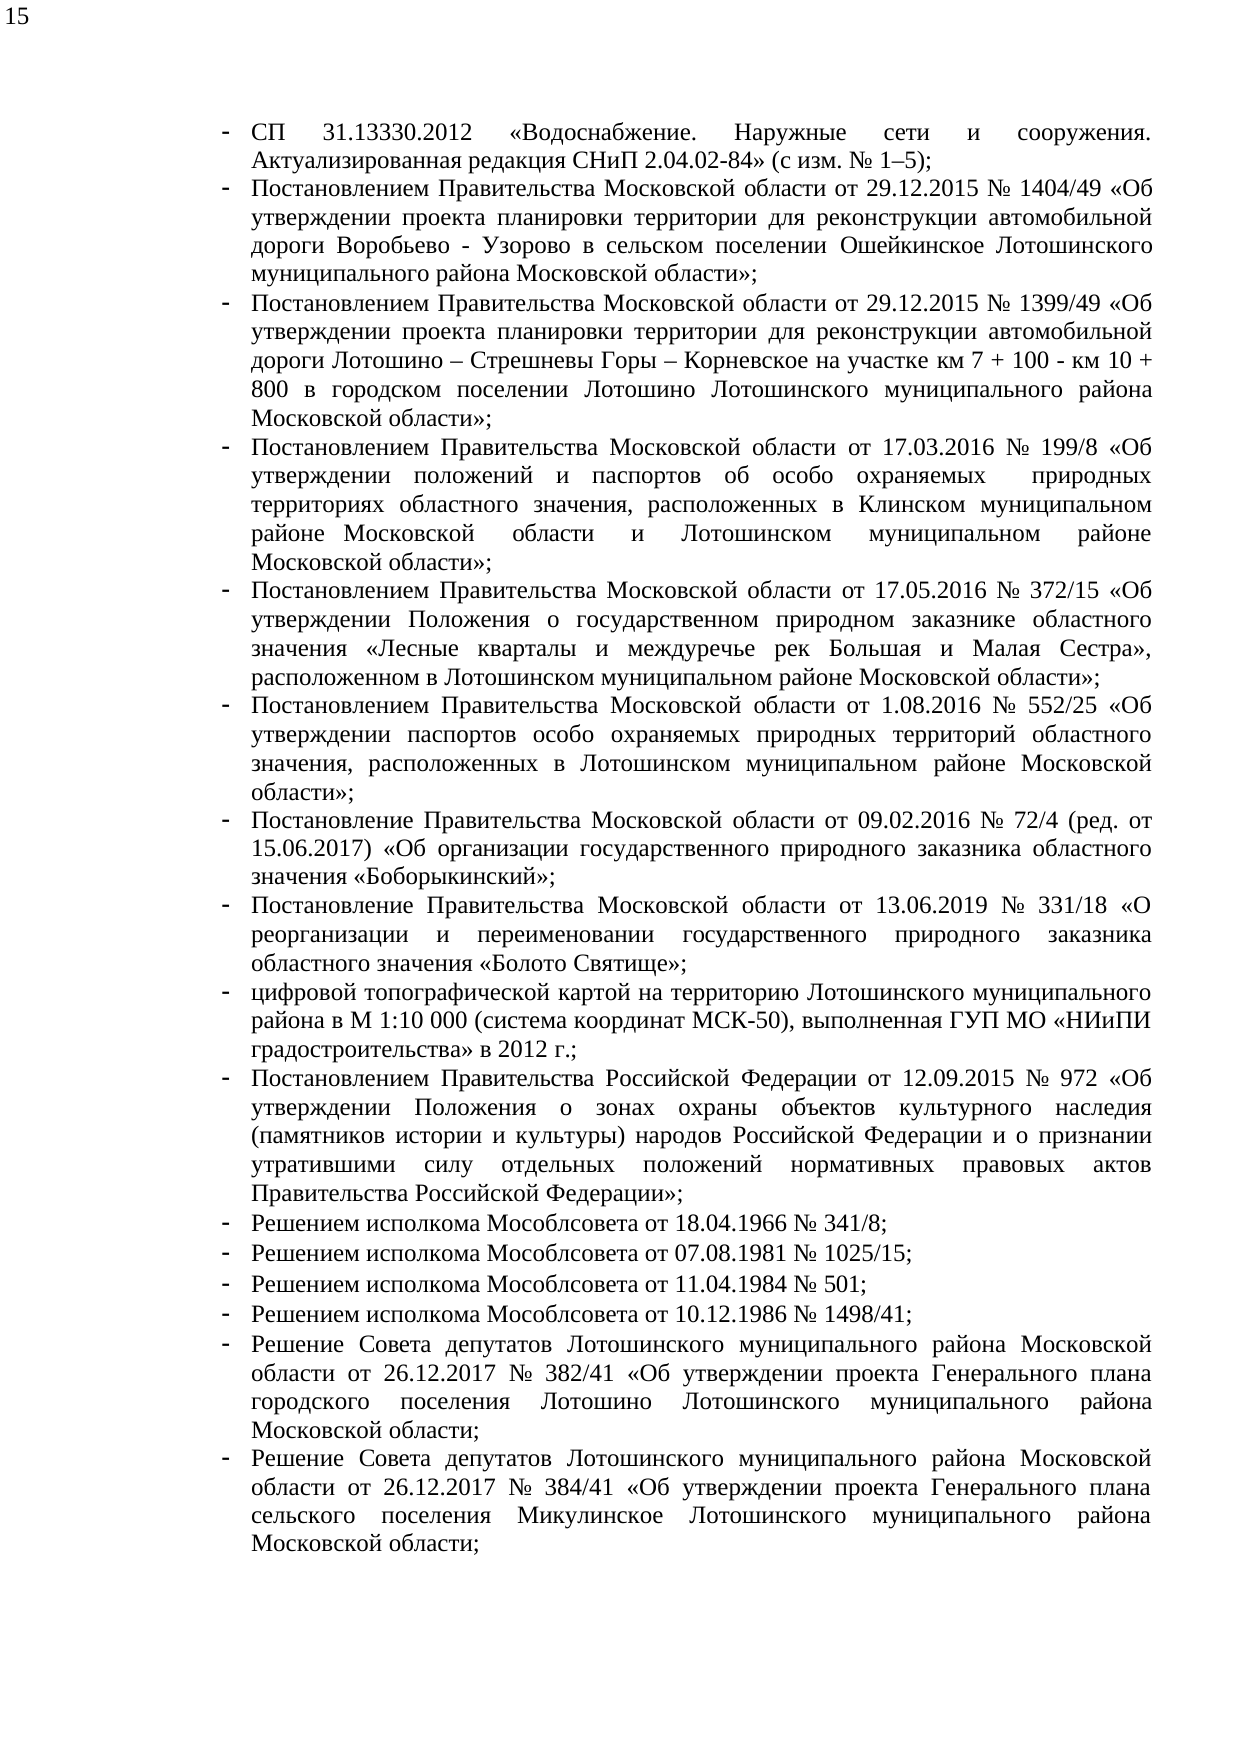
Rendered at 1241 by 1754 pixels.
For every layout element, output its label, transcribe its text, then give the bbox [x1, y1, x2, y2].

list цифровой топографической картой на территорию Лотошинского муниципального района в М 1:10 000 (система координат МСК-50), выполненная ГУП МО «НИиПИ градостроительства» в 2012 г.; [221, 977, 1152, 1063]
list Постановлением Правительства Московской области от 1.08.2016 № 552/25 «Об утверждении паспортов особо охраняемых природных территорий областного значения, расположенных в Лотошинском муниципальном районе Московской области»; [221, 690, 1152, 805]
list Решение Совета депутатов Лотошинского муниципального района Московской области от 26.12.2017 № 384/41 «Об утверждении проекта Генерального плана сельского поселения Микулинское Лотошинского муниципального района Московской области; [221, 1444, 1152, 1557]
list Постановлением Правительства Московской области от 29.12.2015 № 1404/49 «Об утверждении проекта планировки территории для реконструкции автомобильной дороги Воробьево - Узорово в сельском поселении Ошейкинское Лотошинского муниципального района Московской области»; [221, 174, 1153, 287]
list Постановление Правительства Московской области от 13.06.2019 № 331/18 «О реорганизации и переименовании государственного природного заказника областного значения «Болото Святище»; [221, 890, 1152, 977]
list СП 31.13330.2012 «Водоснабжение. Наружные сети и сооружения. Актуализированная редакция СНиП 2.04.02-84» (с изм. № 1–5); [221, 117, 1152, 174]
list Решение Совета депутатов Лотошинского муниципального района Московской области от 26.12.2017 № 382/41 «Об утверждении проекта Генерального плана городского поселения Лотошино Лотошинского муниципального района Московской области; [221, 1329, 1152, 1444]
list Постановлением Правительства Московской области от 29.12.2015 № 1399/49 «Об утверждении проекта планировки территории для реконструкции автомобильной дороги Лотошино – Стрешневы Горы – Корневское на участке км 7 + 100 - км 10 + 800 в городском поселении Лотошино Лотошинского муниципального района Московской области»; [221, 288, 1153, 431]
list Постановлением Правительства Российской Федерации от 12.09.2015 № 972 «Об утверждении Положения о зонах охраны объектов культурного наследия (памятников истории и культуры) народов Российской Федерации и о признании утратившими силу отдельных положений нормативных правовых актов Правительства Российской Федерации»; [221, 1063, 1152, 1207]
list Постановлением Правительства Московской области от 17.05.2016 № 372/15 «Об утверждении Положения о государственном природном заказнике областного значения «Лесные кварталы и междуречье рек Большая и Малая Сестра», расположенном в Лотошинском муниципальном районе Московской области»; [221, 575, 1152, 690]
list Решением исполкома Мособлсовета от 18.04.1966 № 341/8; [221, 1207, 1176, 1237]
list Решением исполкома Мособлсовета от 07.08.1981 № 1025/15; [221, 1237, 1176, 1268]
list Решением исполкома Мособлсовета от 11.04.1984 № 501; [221, 1268, 1176, 1298]
list Постановлением Правительства Московской области от 17.03.2016 № 199/8 «Об утверждении положений и паспортов об особо охраняемых природных территориях областного значения, расположенных в Клинском муниципальном районе Московской области и Лотошинском муниципальном районе Московской области»; [221, 432, 1152, 575]
list Постановление Правительства Московской области от 09.02.2016 № 72/4 (ред. от 15.06.2017) «Об организации государственного природного заказника областного значения «Боборыкинский»; [221, 806, 1152, 890]
list Решением исполкома Мособлсовета от 10.12.1986 № 1498/41; [221, 1298, 1176, 1329]
